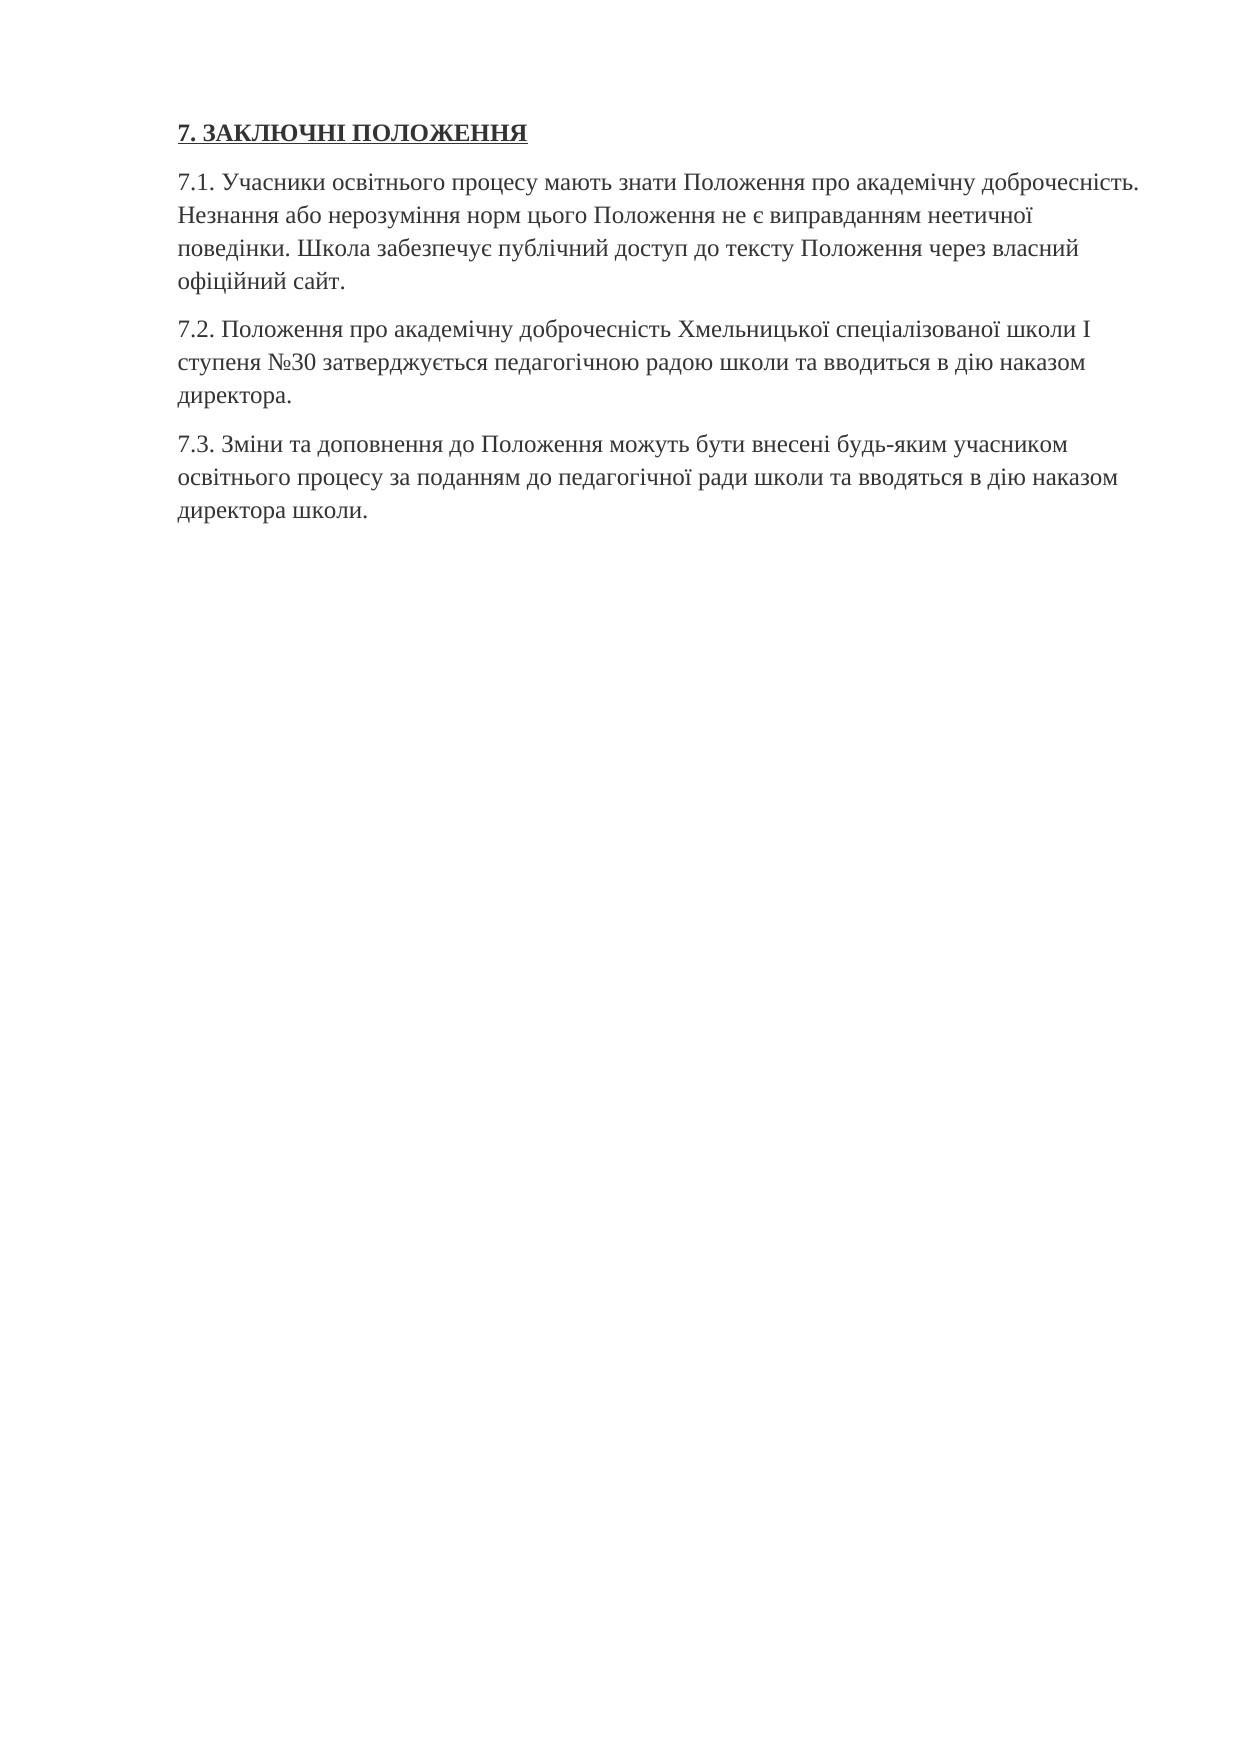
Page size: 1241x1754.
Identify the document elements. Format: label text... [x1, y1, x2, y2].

text 7.1. Учасники освітнього процесу мають знати Положення про академічну доброчесність. Незнання або нерозуміння норм цього Положення не є виправданням неетичної поведінки. Школа забезпечує публічний доступ до тексту Положення через власний офіційний сайт. [177, 167, 1152, 294]
text 7. ЗАКЛЮЧНІ ПОЛОЖЕННЯ [177, 118, 1152, 147]
text 7.3. Зміни та доповнення до Положення можуть бути внесені будь-яким учасником освітнього процесу за поданням до педагогічної ради школи та вводяться в дію наказом директора школи. [177, 429, 1152, 524]
text 7.2. Положення про академічну доброчесність Хмельницької спеціалізованої школи I ступеня №30 затверджується педагогічною радою школи та вводиться в дію наказом директора. [177, 314, 1152, 409]
